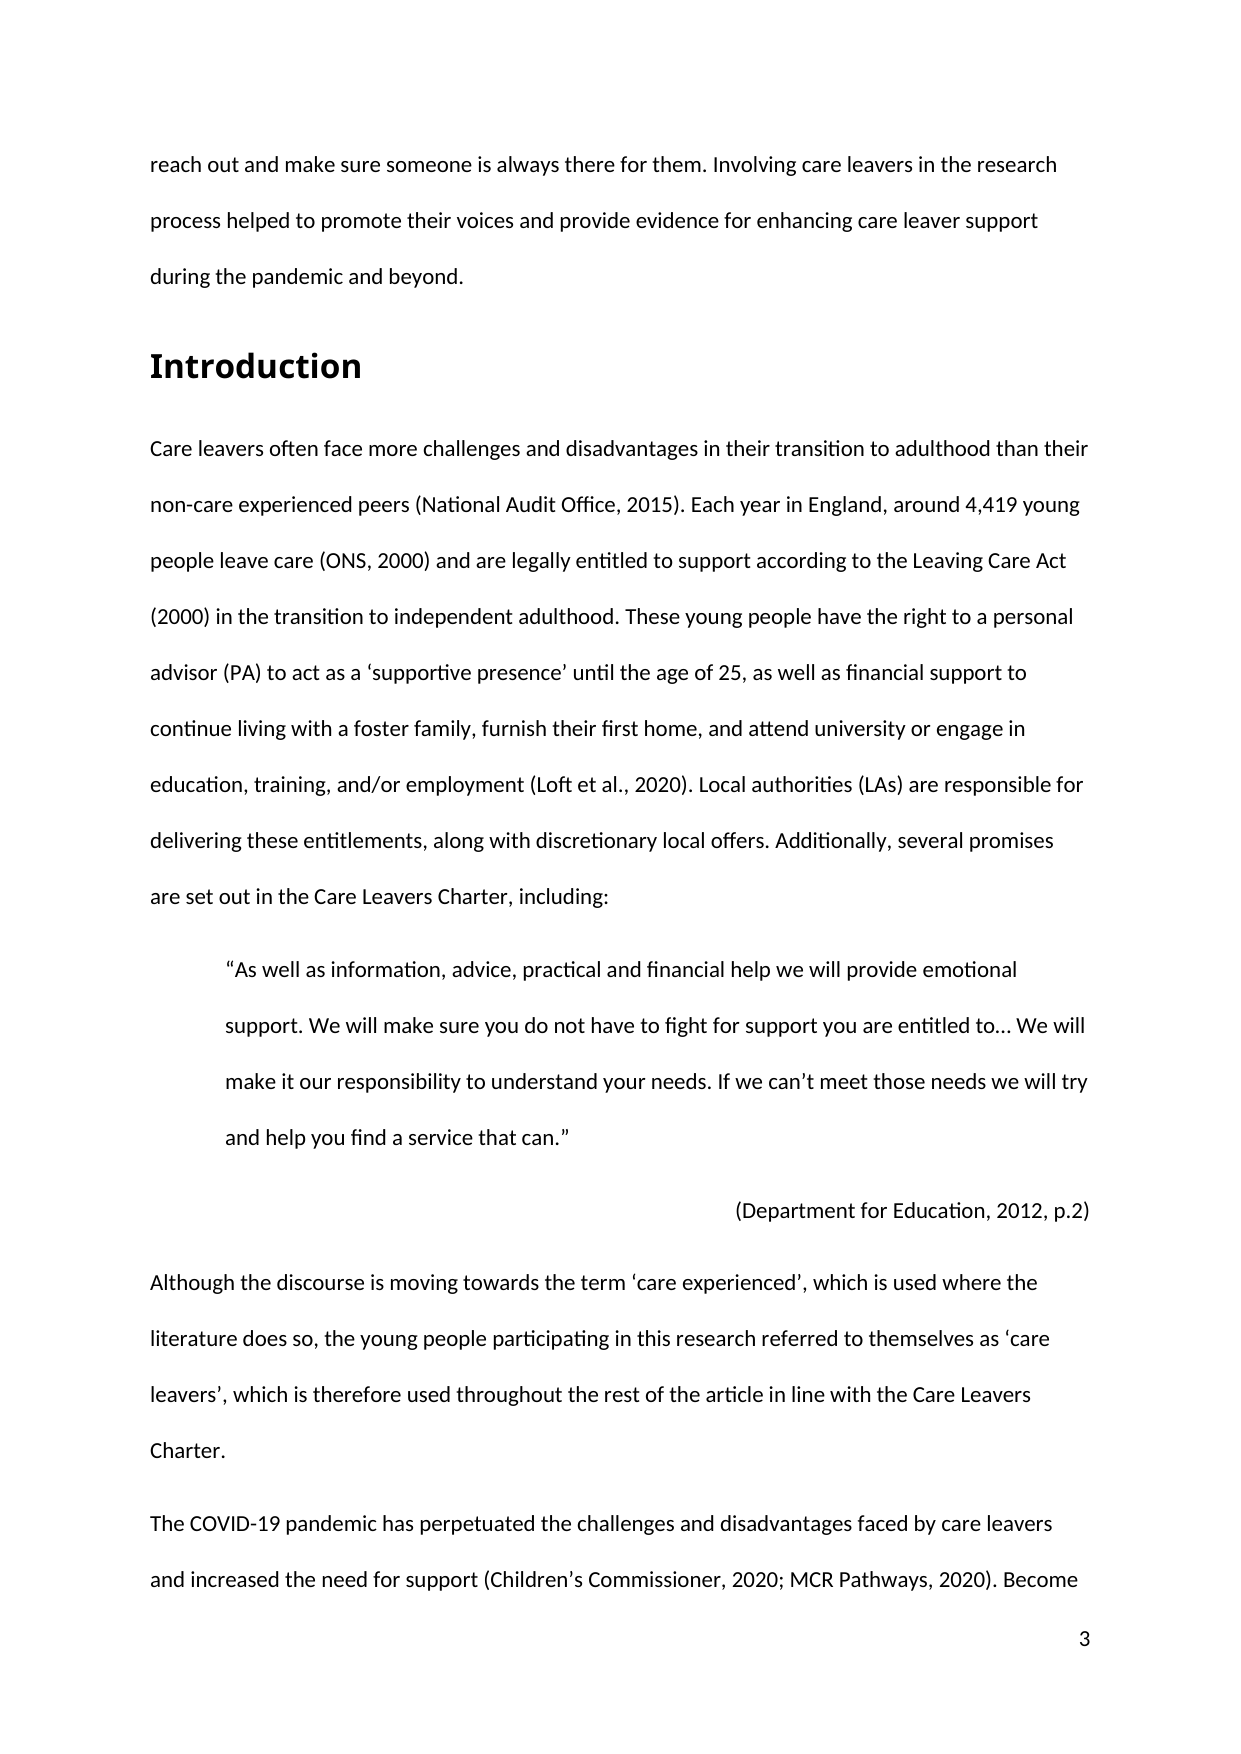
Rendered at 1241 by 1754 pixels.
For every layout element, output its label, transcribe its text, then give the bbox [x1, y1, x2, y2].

text (Department for Education, 2012, p.2) [225, 1196, 1090, 1224]
text “As well as information, advice, practical and financial help we will provide emotional support. We will make sure you do not have to fight for support you are entitled to… We will make it our responsibility to understand your needs. If we can’t meet those needs we will try and help you find a service that can.” [225, 955, 1090, 1151]
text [150, 150, 1090, 290]
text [150, 1509, 1090, 1593]
text Although the discourse is moving towards the term ‘care experienced’, which is used where the literature does so, the young people participating in this research referred to themselves as ‘care leavers’, which is therefore used throughout the rest of the article in line with the Care Leavers Charter. [150, 1268, 1090, 1465]
subtitle Introduction [150, 343, 1090, 388]
text Care leavers often face more challenges and disadvantages in their transition to adulthood than their non-care experienced peers (National Audit Office, 2015). Each year in England, around 4,419 young people leave care (ONS, 2000) and are legally entitled to support according to the Leaving Care Act (2000) in the transition to independent adulthood. These young people have the right to a personal advisor (PA) to act as a ‘supportive presence’ until the age of 25, as well as financial support to continue living with a foster family, furnish their first home, and attend university or engage in education, training, and/or employment (Loft et al., 2020). Local authorities (LAs) are responsible for delivering these entitlements, along with discretionary local offers. Additionally, several promises are set out in the Care Leavers Charter, including: [150, 434, 1090, 910]
